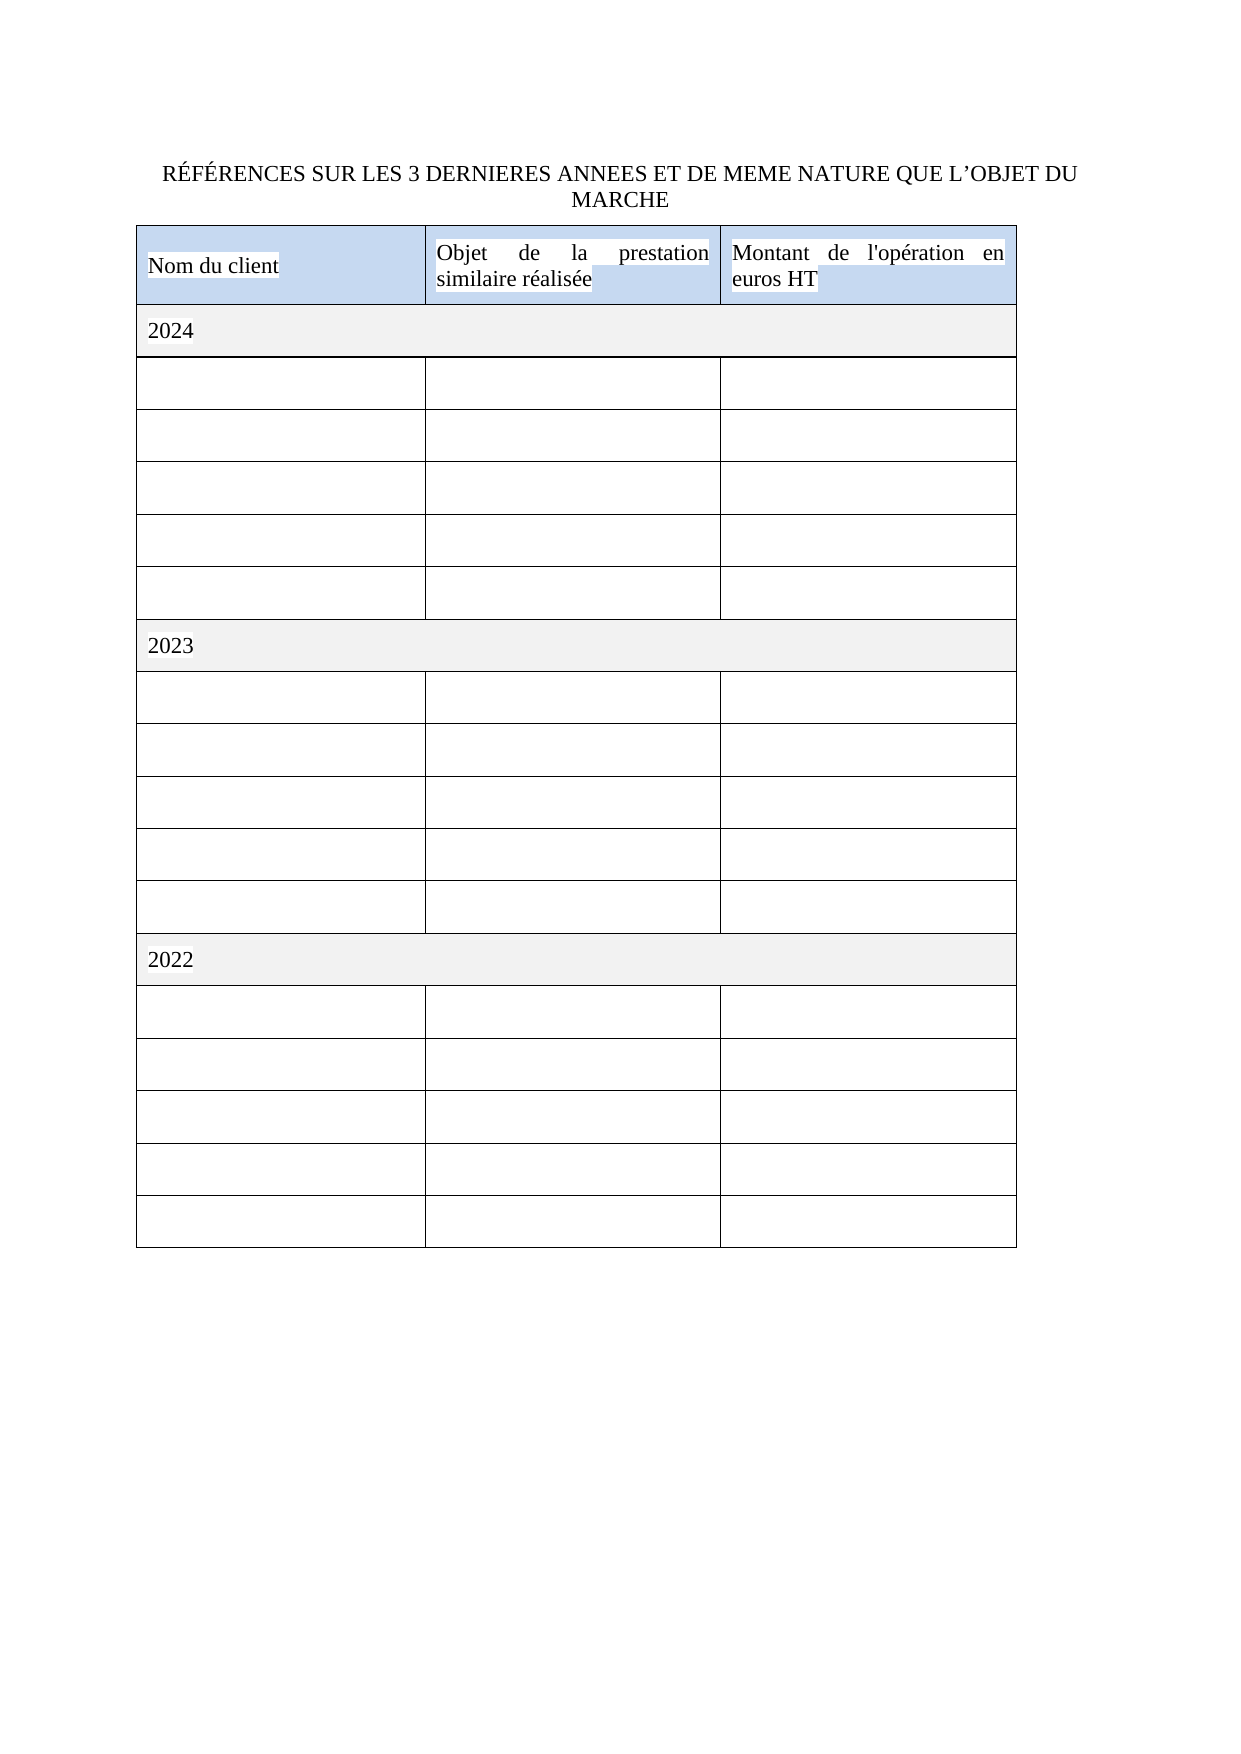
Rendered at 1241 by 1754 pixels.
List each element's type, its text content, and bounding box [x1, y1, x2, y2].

table_cell [137, 672, 425, 723]
table_header Nom du client [137, 226, 425, 304]
table_cell [426, 1144, 720, 1195]
table_cell [721, 777, 1016, 828]
table_cell 2022 [137, 934, 1016, 985]
table_cell [426, 724, 720, 776]
table_cell [137, 777, 425, 828]
table_cell [426, 358, 720, 409]
table_cell [137, 410, 425, 461]
text RÉFÉRENCES SUR LES 3 DERNIERES ANNEES ET DE MEME NATURE QUE L’OBJET DU MARCHE [669, 160, 1093, 213]
table_cell [137, 829, 425, 880]
table_cell [426, 829, 720, 880]
table_cell [721, 462, 1016, 514]
table_cell [426, 986, 720, 1038]
table_header Montant de l'opération en euros HT [721, 226, 1016, 304]
table_cell [426, 777, 720, 828]
table_cell [137, 1039, 425, 1090]
table_cell [137, 1091, 425, 1142]
table_cell [721, 1039, 1016, 1090]
table_cell [426, 515, 720, 566]
table_cell [426, 1196, 720, 1247]
table_cell 2024 [137, 305, 1016, 356]
table_cell [137, 1144, 425, 1195]
table_cell [721, 672, 1016, 723]
table_cell [721, 567, 1016, 618]
text RÉFÉRENCES SUR LES 3 DERNIERES ANNEES ET DE MEME NATURE QUE L’OBJET DU MARCHE [148, 160, 571, 213]
table_cell [426, 881, 720, 933]
table_cell [721, 881, 1016, 933]
table_cell [137, 462, 425, 514]
table_cell [137, 567, 425, 618]
table_header Objet de la prestation similaire réalisée [426, 226, 720, 304]
table_cell [137, 358, 425, 409]
table_cell [137, 724, 425, 776]
table_cell [426, 567, 720, 618]
table_cell [721, 1196, 1016, 1247]
table_cell [721, 724, 1016, 776]
table_cell [137, 515, 425, 566]
table_cell [721, 358, 1016, 409]
table_cell [721, 515, 1016, 566]
table_cell [721, 829, 1016, 880]
table_cell [137, 1196, 425, 1247]
table_cell [426, 672, 720, 723]
table_cell [721, 986, 1016, 1038]
table_cell [426, 1091, 720, 1142]
table_cell [137, 986, 425, 1038]
table_cell 2023 [137, 620, 1016, 671]
table_cell [426, 410, 720, 461]
table_cell [426, 462, 720, 514]
table_cell [721, 1144, 1016, 1195]
table_cell [721, 1091, 1016, 1142]
table_cell [137, 881, 425, 933]
table_cell [426, 1039, 720, 1090]
table_cell [721, 410, 1016, 461]
